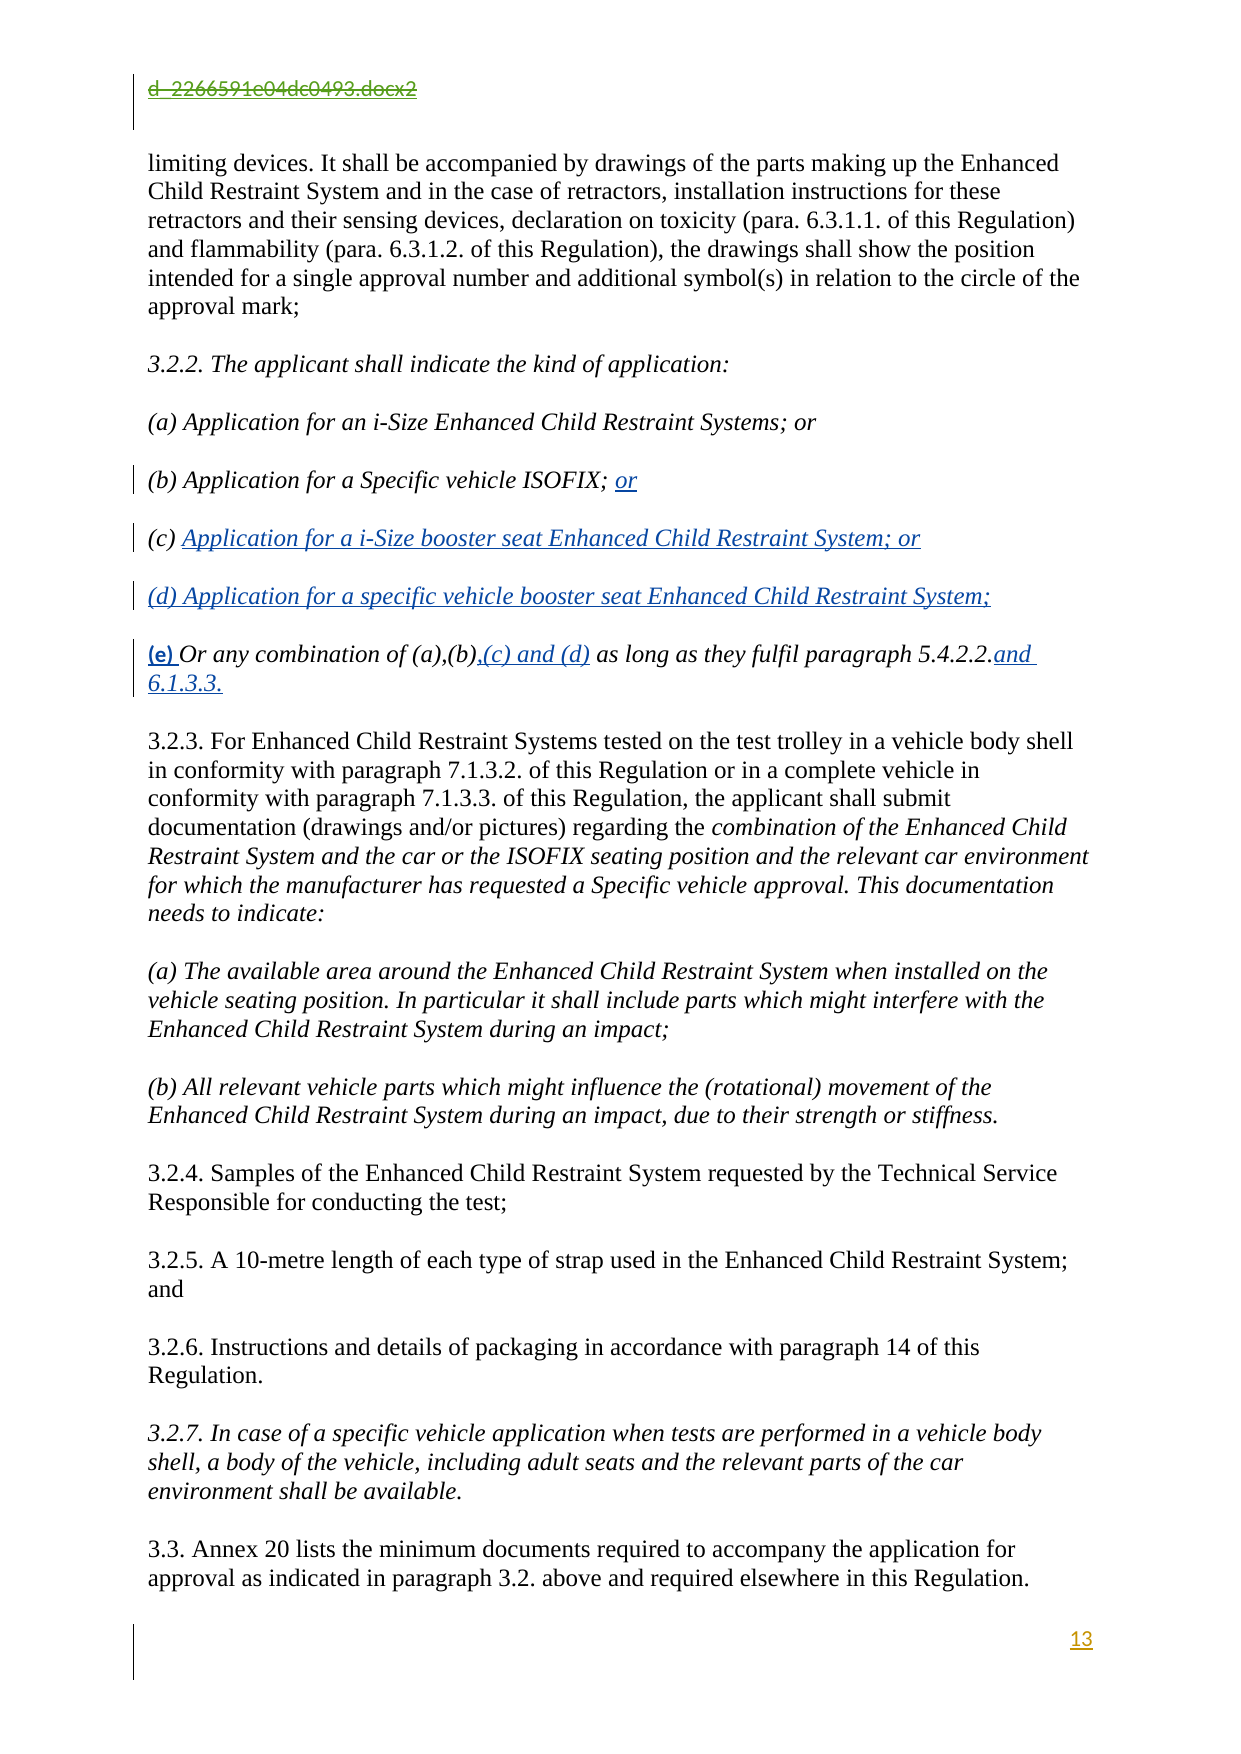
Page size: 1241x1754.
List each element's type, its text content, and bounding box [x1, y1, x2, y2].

text 3.2.5. A 10-metre length of each type of strap used in the Enhanced Child Restraint System; and [148, 1245, 1092, 1303]
text Or any combination of (a),(b) as long as they fulfil paragraph 5.4.2.2. [148, 639, 1092, 697]
text 3.2.6. Instructions and details of packaging in accordance with paragraph 14 of this Regulation. [148, 1332, 1092, 1389]
text (c) [148, 523, 1092, 552]
text (a) Application for an i-Size Enhanced Child Restraint Systems; or [148, 407, 1092, 436]
text (b) Application for a Specific vehicle ISOFIX; [148, 465, 1092, 494]
text (a) The available area around the Enhanced Child Restraint System when installed on the vehicle seating position. In particular it shall include parts which might interfere with the Enhanced Child Restraint System during an impact; [148, 956, 1092, 1043]
text 3.2.7. In case of a specific vehicle application when tests are performed in a vehicle body shell, a body of the vehicle, including adult seats and the relevant parts of the car environment shall be available. [148, 1418, 1092, 1505]
text 3.3. Annex 20 lists the minimum documents required to accompany the application for approval as indicated in paragraph 3.2. above and required elsewhere in this Regulation. [148, 1534, 1092, 1591]
text 3.2.4. Samples of the Enhanced Child Restraint System requested by the Technical Service Responsible for conducting the test; [148, 1158, 1092, 1216]
text 3.2.3. For Enhanced Child Restraint Systems tested on the test trolley in a vehicle body shell in conformity with paragraph 7.1.3.2. of this Regulation or in a complete vehicle in conformity with paragraph 7.1.3.3. of this Regulation, the applicant shall submit documentation (drawings and/or pictures) regarding the combination of the Enhanced Child Restraint System and the car or the ISOFIX seating position and the relevant car environment for which the manufacturer has requested a Specific vehicle approval. This documentation needs to indicate: [148, 726, 1092, 927]
text (b) All relevant vehicle parts which might influence the (rotational) movement of the Enhanced Child Restraint System during an impact, due to their strength or stiffness. [148, 1072, 1092, 1129]
text 3.2.2. The applicant shall indicate the kind of application: [148, 349, 1092, 378]
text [148, 148, 1092, 320]
